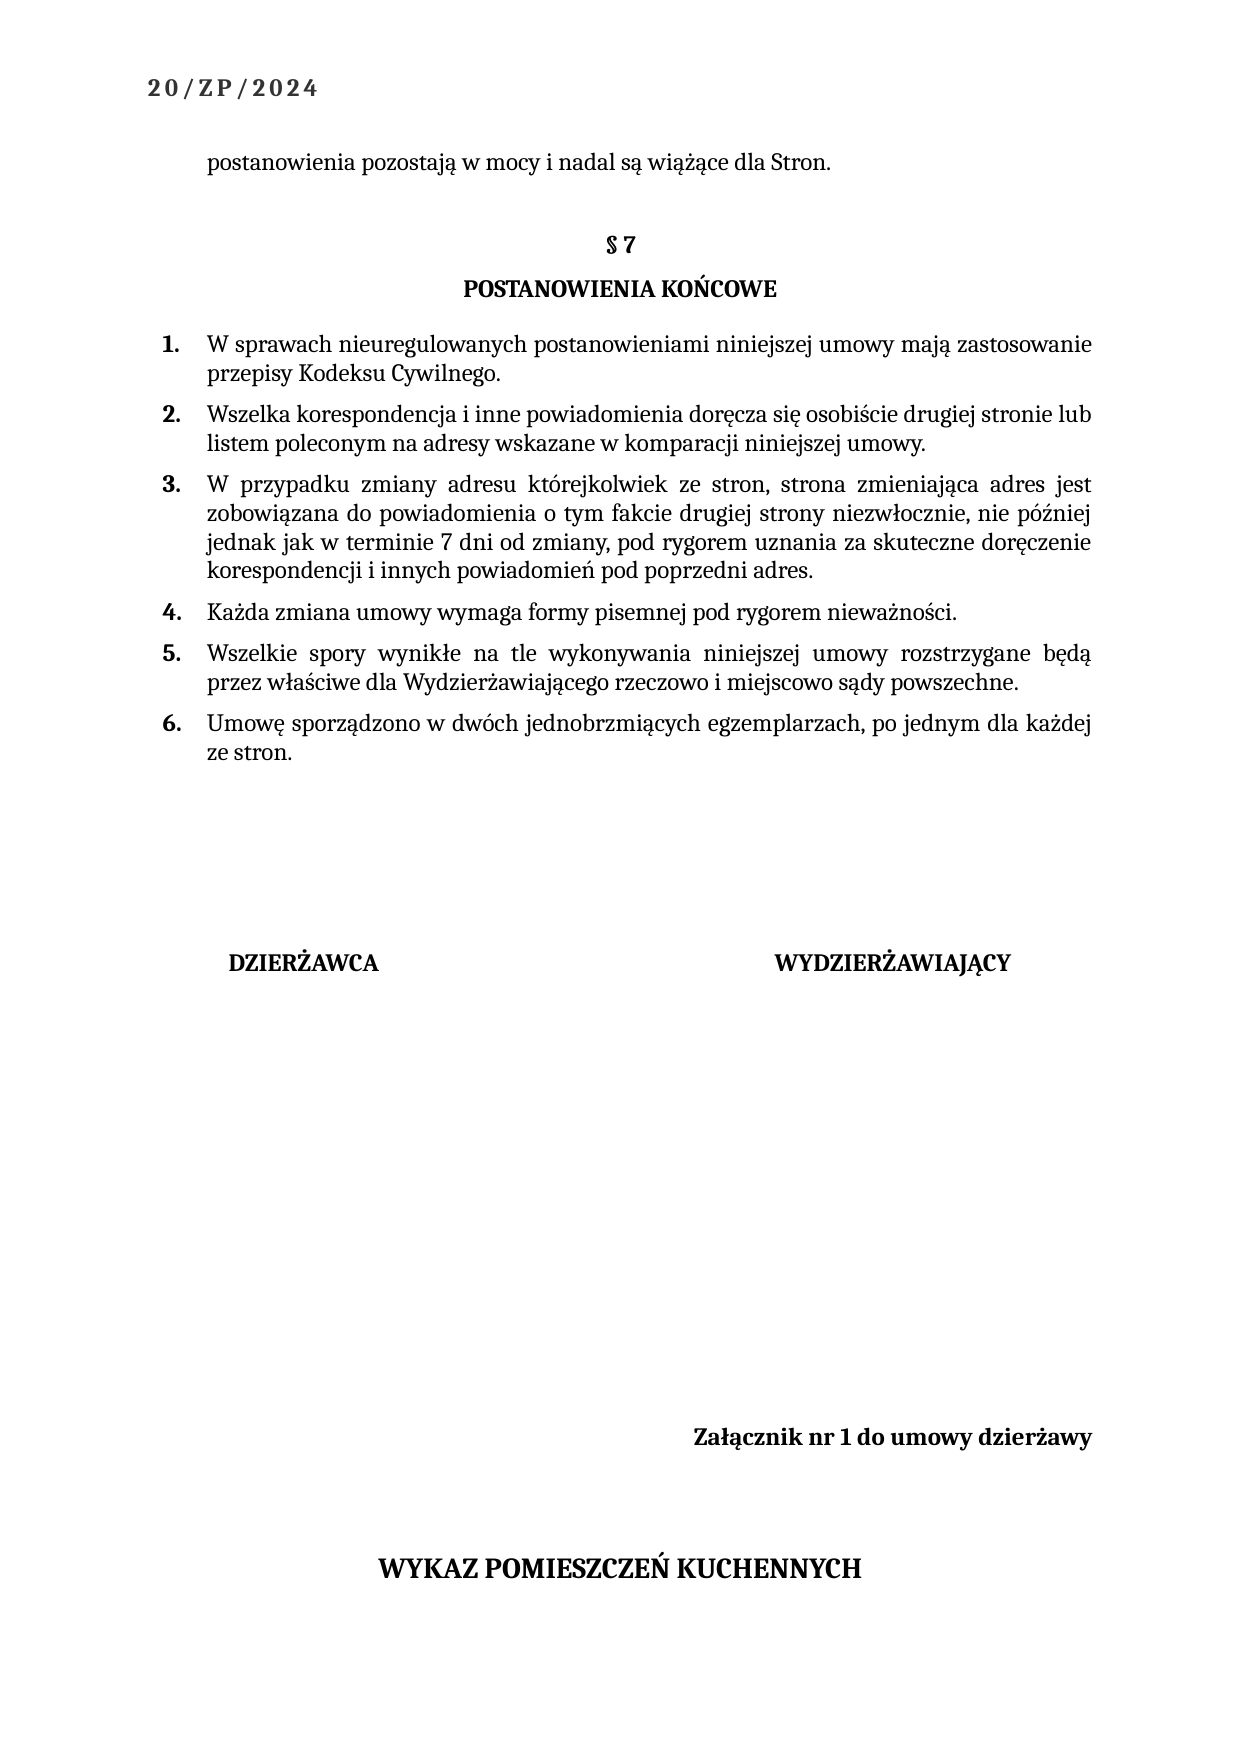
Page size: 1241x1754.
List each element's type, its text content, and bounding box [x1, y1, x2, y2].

text 1. W sprawach nieuregulowanych postanowieniami niniejszej umowy mają zastosowanie przepisy Kodeksu Cywilnego. [162, 330, 1093, 388]
text Dzierżawca Wydzierżawiający [148, 949, 1093, 978]
text § 7 [148, 231, 1093, 260]
text 2. Wszelka korespondencja i inne powiadomienia doręcza się osobiście drugiej stronie lub listem poleconym na adresy wskazane w komparacji niniejszej umowy. [162, 400, 1093, 458]
text 4. Każda zmiana umowy wymaga formy pisemnej pod rygorem nieważności. [162, 598, 1093, 626]
text Wykaz pomieszczeń kuchennych [148, 1553, 1093, 1586]
text 3. W przypadku zmiany adresu którejkolwiek ze stron, strona zmieniająca adres jest zobowiązana do powiadomienia o tym fakcie drugiej strony niezwłocznie, nie później jednak jak w terminie 7 dni od zmiany, pod rygorem uznania za skuteczne doręczenie korespondencji i innych powiadomień pod poprzedni adres. [162, 470, 1093, 585]
text Postanowienia końcowe [148, 274, 1093, 303]
text 6. Umowę sporządzono w dwóch jednobrzmiących egzemplarzach, po jednym dla każdej ze stron. [162, 709, 1093, 766]
text Załącznik nr 1 do umowy dzierżawy [148, 1423, 1093, 1452]
text 5. Wszelkie spory wynikłe na tle wykonywania niniejszej umowy rozstrzygane będą przez właściwe dla Wydzierżawiającego rzeczowo i miejscowo sądy powszechne. [162, 639, 1093, 696]
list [162, 148, 1093, 176]
